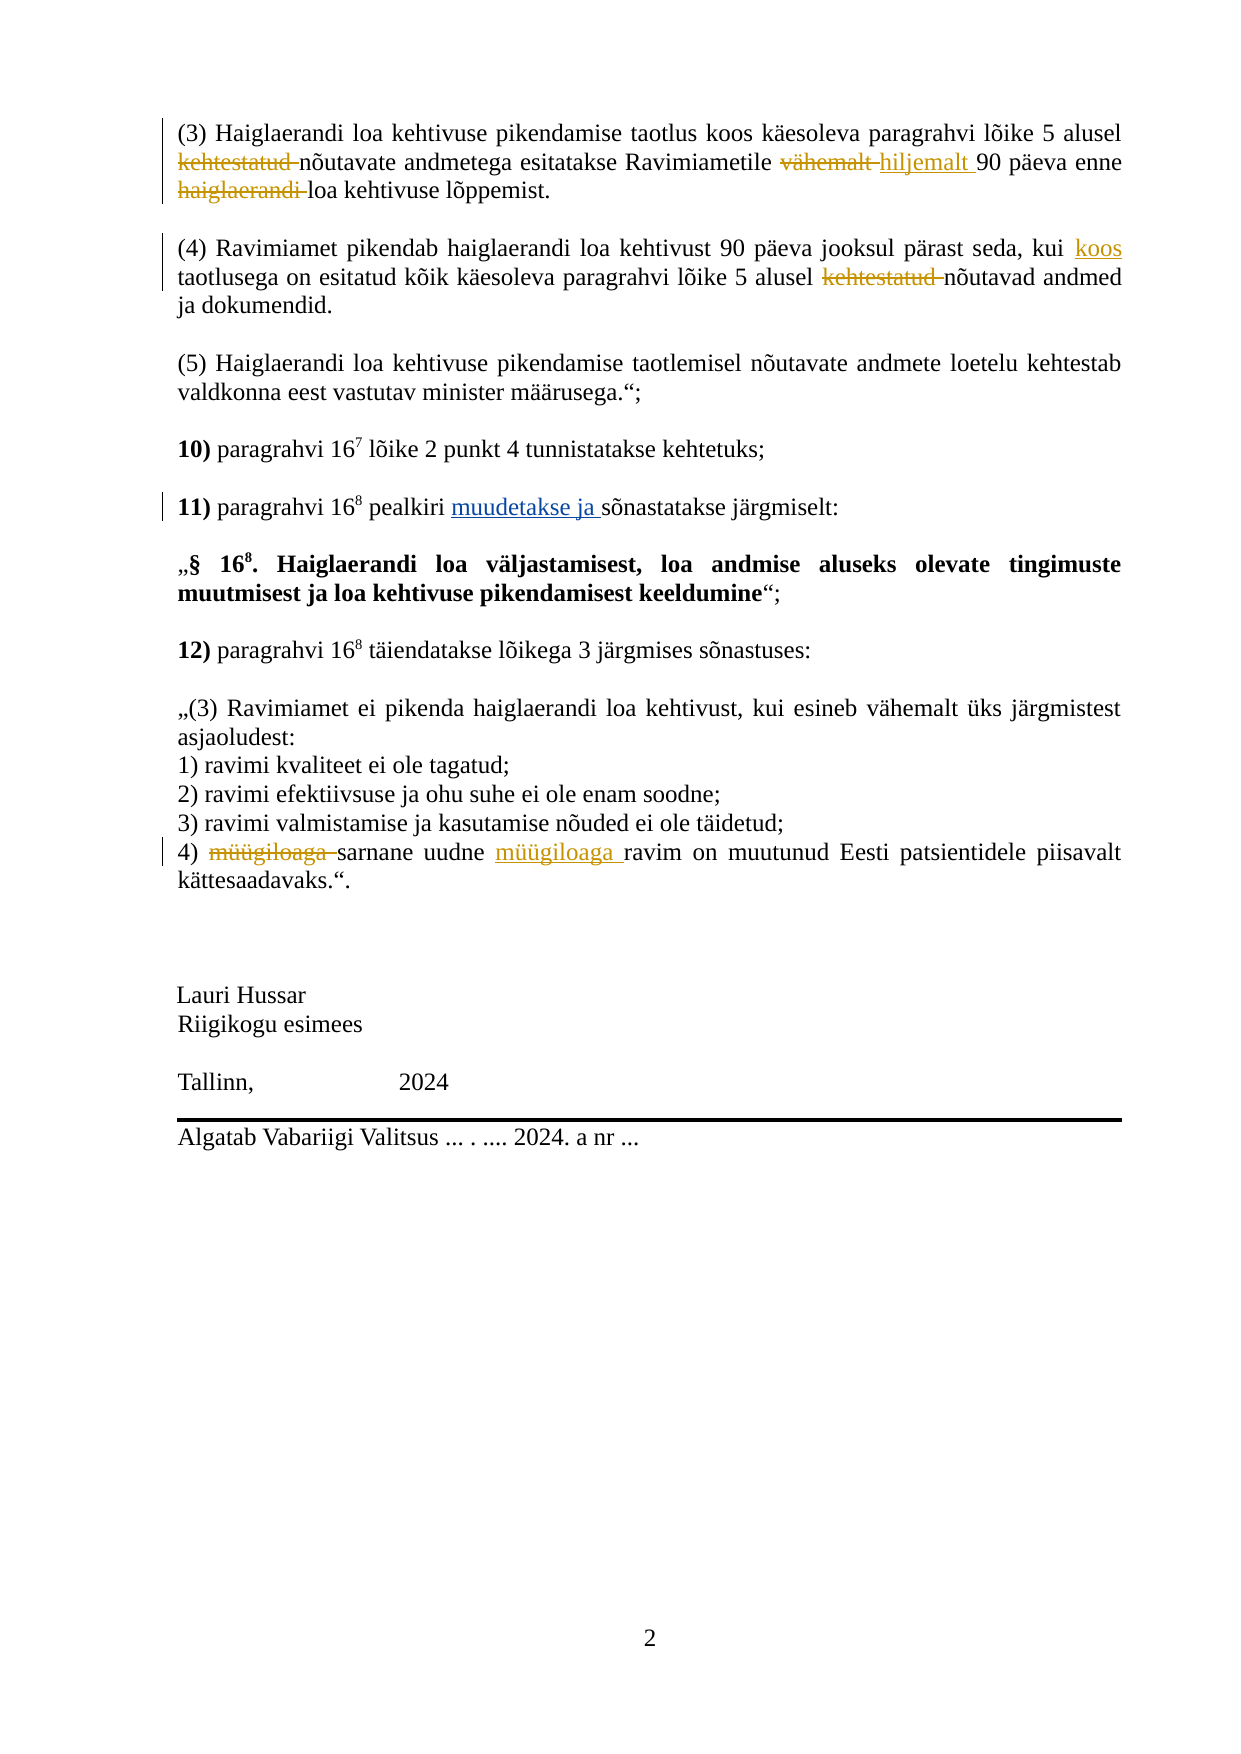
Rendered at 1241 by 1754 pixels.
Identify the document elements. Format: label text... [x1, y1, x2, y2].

text Algatab Vabariigi Valitsus ... . .... 2024. a nr ... [177, 1122, 1122, 1150]
text Tallinn, 2024 [177, 1067, 1122, 1118]
text (3) Haiglaerandi loa kehtivuse pikendamise taotlus koos käesoleva paragrahvi lõike 5 alusel nõutavate andmetega esitatakse Ravimiametile 90 päeva enne loa kehtivuse lõppemist. [177, 118, 1122, 204]
text 4) sarnane uudne ravim on muutunud Eesti patsientidele piisavalt kättesaadavaks.“. [177, 837, 1122, 894]
text Lauri Hussar [176, 981, 1122, 1009]
text 1) ravimi kvaliteet ei ole tagatud; [177, 751, 1122, 779]
text (4) Ravimiamet pikendab haiglaerandi loa kehtivust 90 päeva jooksul pärast seda, kui taotlusega on esitatud kõik käesoleva paragrahvi lõike 5 alusel nõutavad andmed ja dokumendid. [177, 233, 1122, 319]
text (5) Haiglaerandi loa kehtivuse pikendamise taotlemisel nõutavate andmete loetelu kehtestab valdkonna eest vastutav minister määrusega.“; [177, 348, 1122, 406]
text 12) paragrahvi 168 täiendatakse lõikega 3 järgmises sõnastuses: [177, 636, 1122, 664]
text „§ 168. Haiglaerandi loa väljastamisest, loa andmise aluseks olevate tingimuste muutmisest ja loa kehtivuse pikendamisest keeldumine“; [177, 549, 1122, 607]
text 10) paragrahvi 167 lõike 2 punkt 4 tunnistatakse kehtetuks; [177, 434, 1122, 463]
text „(3) Ravimiamet ei pikenda haiglaerandi loa kehtivust, kui esineb vähemalt üks järgmistest asjaoludest: [177, 693, 1122, 751]
text 2) ravimi efektiivsuse ja ohu suhe ei ole enam soodne; [177, 779, 1122, 808]
text Riigikogu esimees [177, 1009, 1122, 1038]
text 11) paragrahvi 168 pealkiri sõnastatakse järgmiselt: [177, 492, 1122, 521]
text 3) ravimi valmistamise ja kasutamise nõuded ei ole täidetud; [177, 808, 1122, 837]
